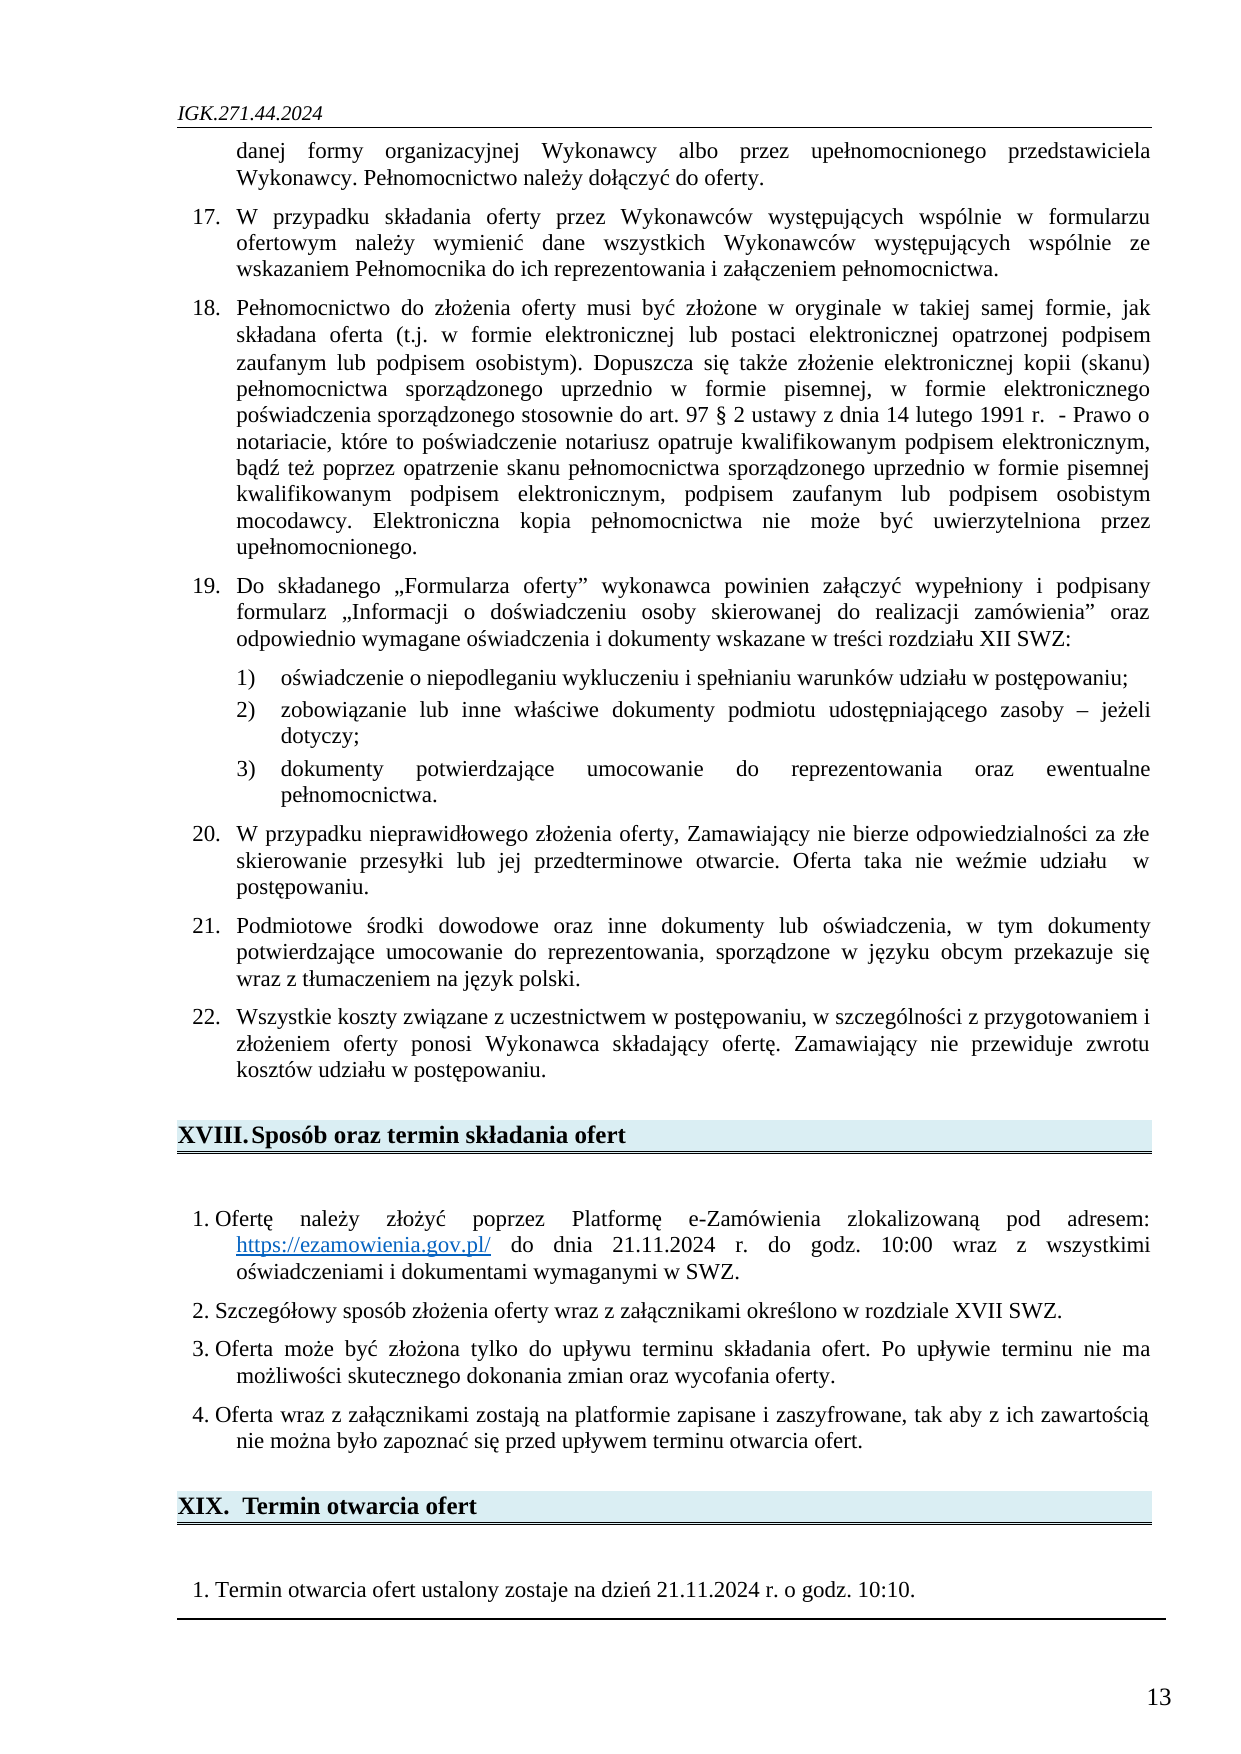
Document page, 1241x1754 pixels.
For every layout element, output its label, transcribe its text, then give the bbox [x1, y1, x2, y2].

list dokumenty potwierdzające umocowanie do reprezentowania oraz ewentualne pełnomocnictwa. [236, 755, 1152, 808]
list Oferta wraz z załącznikami zostają na platformie zapisane i zaszyfrowane, tak aby z ich zawartością nie można było zapoznać się przed upływem terminu otwarcia ofert. [192, 1401, 1152, 1453]
list Termin otwarcia ofert ustalony zostaje na dzień 21.11.2024 r. o godz. 10:10. [192, 1576, 1152, 1602]
list W przypadku nieprawidłowego złożenia oferty, Zamawiający nie bierze odpowiedzialności za złe skierowanie przesyłki lub jej przedterminowe otwarcie. Oferta taka nie weźmie udziału w postępowaniu. [192, 820, 1152, 899]
list Wszystkie koszty związane z uczestnictwem w postępowaniu, w szczególności z przygotowaniem i złożeniem oferty ponosi Wykonawca składający ofertę. Zamawiający nie przewiduje zwrotu kosztów udziału w postępowaniu. [192, 1003, 1152, 1082]
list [192, 137, 1152, 190]
list Pełnomocnictwo do złożenia oferty musi być złożone w oryginale w takiej samej formie, jak składana oferta (t.j. w formie elektronicznej lub postaci elektronicznej opatrzonej podpisem zaufanym lub podpisem osobistym). Dopuszcza się także złożenie elektronicznej kopii (skanu) pełnomocnictwa sporządzonego uprzednio w formie pisemnej, w formie elektronicznego poświadczenia sporządzonego stosownie do art. 97 § 2 ustawy z dnia 14 lutego 1991 r. - Prawo o notariacie, które to poświadczenie notariusz opatruje kwalifikowanym podpisem elektronicznym, bądź też poprzez opatrzenie skanu pełnomocnictwa sporządzonego uprzednio w formie pisemnej kwalifikowanym podpisem elektronicznym, podpisem zaufanym lub podpisem osobistym mocodawcy. Elektroniczna kopia pełnomocnictwa nie może być uwierzytelniona przez upełnomocnionego. [192, 294, 1152, 559]
list W przypadku składania oferty przez Wykonawców występujących wspólnie w formularzu ofertowym należy wymienić dane wszystkich Wykonawców występujących wspólnie ze wskazaniem Pełnomocnika do ich reprezentowania i załączeniem pełnomocnictwa. [192, 203, 1152, 282]
text XVIII. Sposób oraz termin składania ofert [177, 1120, 1152, 1151]
list oświadczenie o niepodleganiu wykluczeniu i spełnianiu warunków udziału w postępowaniu; [236, 663, 1152, 690]
list Szczegółowy sposób złożenia oferty wraz z załącznikami określono w rozdziale XVII SWZ. [192, 1297, 1152, 1323]
list zobowiązanie lub inne właściwe dokumenty podmiotu udostępniającego zasoby – jeżeli dotyczy; [236, 696, 1152, 749]
list Do składanego „Formularza oferty” wykonawca powinien załączyć wypełniony i podpisany formularz „Informacji o doświadczeniu osoby skierowanej do realizacji zamówienia” oraz odpowiednio wymagane oświadczenia i dokumenty wskazane w treści rozdziału XII SWZ: [192, 572, 1152, 651]
list Podmiotowe środki dowodowe oraz inne dokumenty lub oświadczenia, w tym dokumenty potwierdzające umocowanie do reprezentowania, sporządzone w języku obcym przekazuje się wraz z tłumaczeniem na język polski. [192, 912, 1152, 991]
list Ofertę należy złożyć poprzez Platformę e-Zamówienia zlokalizowaną pod adresem: https://ezamowienia.gov.pl/ do dnia 21.11.2024 r. do godz. 10:00 wraz z wszystkimi oświadczeniami i dokumentami wymaganymi w SWZ. [192, 1205, 1152, 1284]
list Oferta może być złożona tylko do upływu terminu składania ofert. Po upływie terminu nie ma możliwości skutecznego dokonania zmian oraz wycofania oferty. [192, 1336, 1152, 1388]
text XIX. Termin otwarcia ofert [177, 1491, 1152, 1522]
